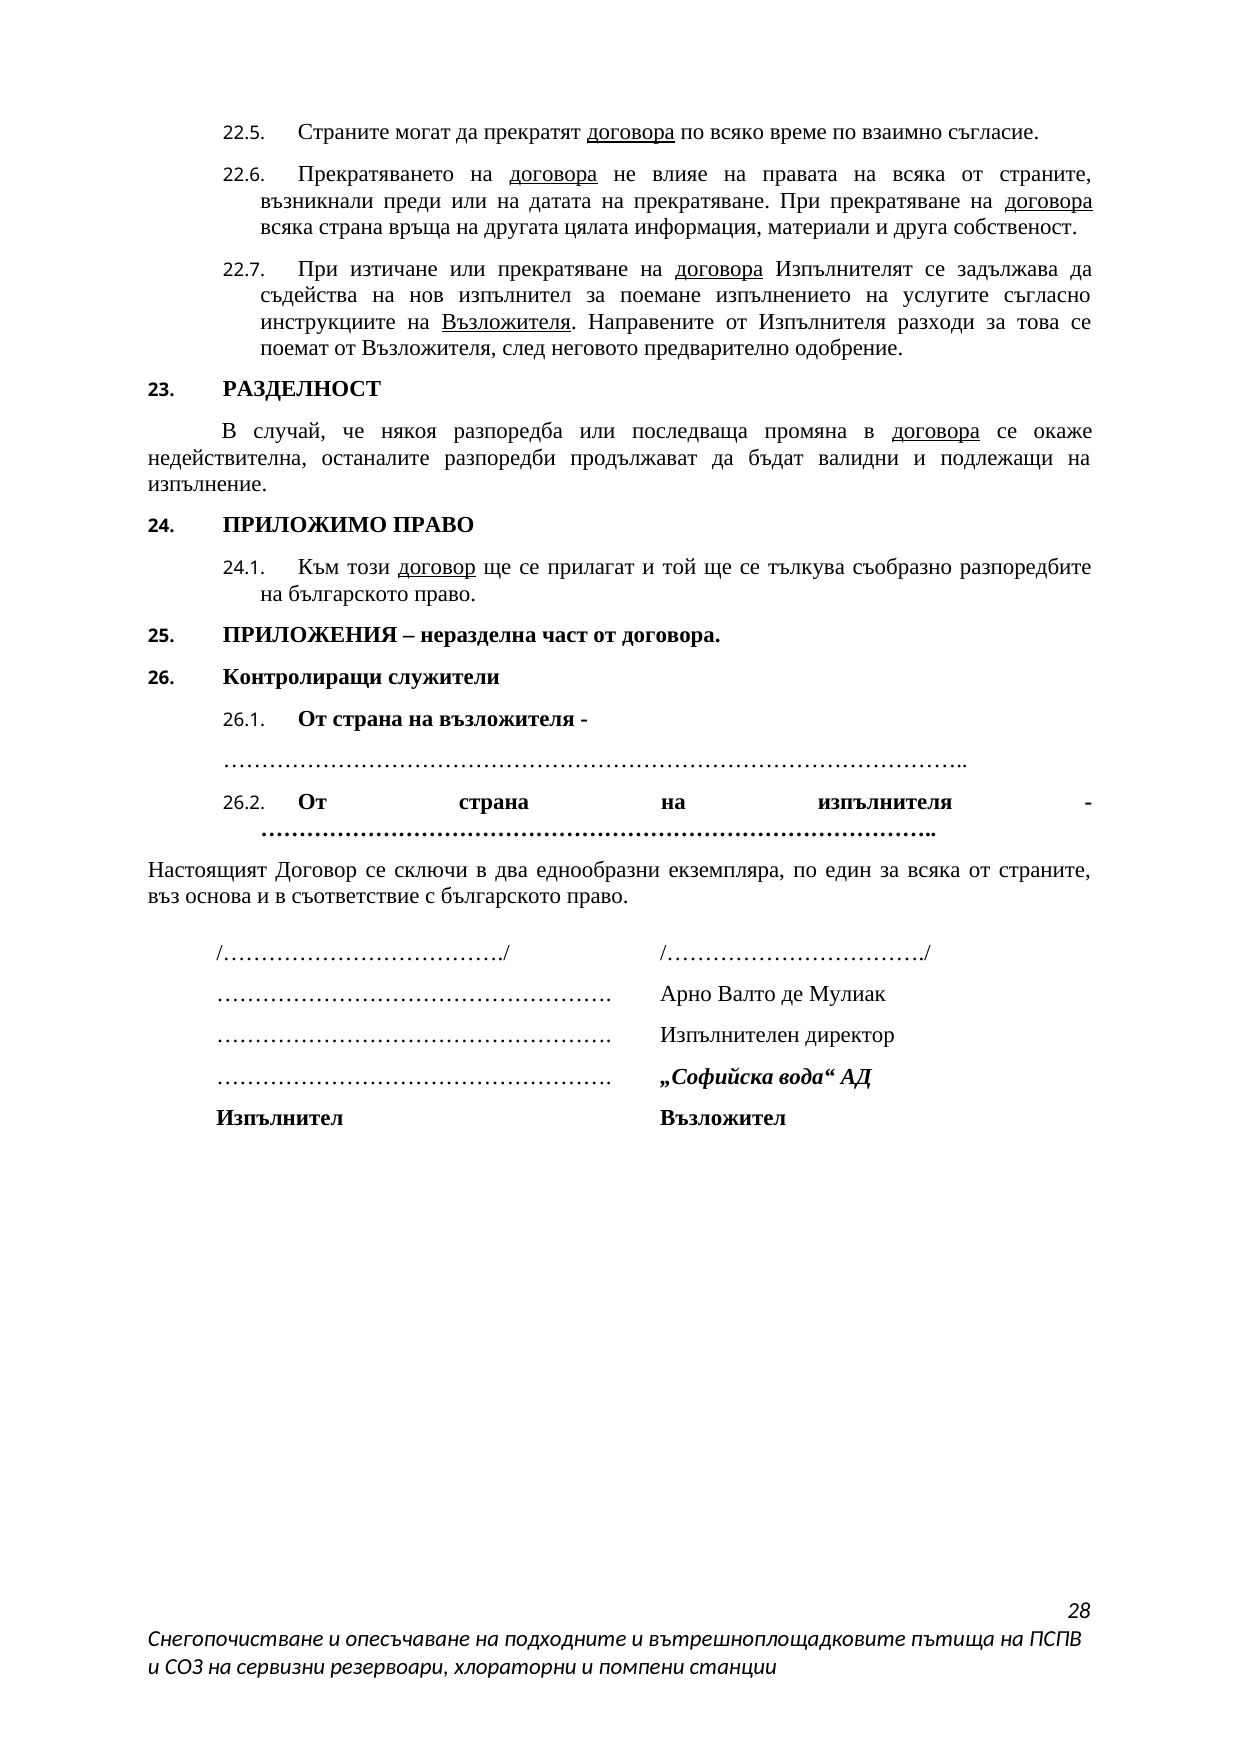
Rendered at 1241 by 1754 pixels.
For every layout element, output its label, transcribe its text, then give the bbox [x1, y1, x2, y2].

list При изтичане или прекратяване на договора Изпълнителят се задължава да съдейства на нов изпълнител за поемане изпълнението на услугите съгласно инструкциите на Възложителя. Направените от Изпълнителя разходи за това се поемат от Възложителя, след неговото предварително одобрение. [223, 254, 1092, 360]
list Страните могат да прекратят договора по всяко време по взаимно съгласие. [223, 118, 1092, 145]
table_header /……………………………./ Арно Валто де Мулиак Изпълнителен директор „Софийска вода“ АД Възложител [649, 924, 1092, 1187]
list Прекратяването на договора не влияе на правата на всяка от страните, възникнали преди или на датата на прекратяване. При прекратяване на договора всяка страна връща на другата цялата информация, материали и друга собственост. [223, 160, 1092, 239]
list Към този договор ще се прилагат и той ще се тълкува съобразно разпоредбите на българското право. [223, 553, 1092, 606]
list ПРИЛОЖИМО ПРАВО [148, 511, 1092, 538]
list ПРИЛОЖЕНИЯ – неразделна част от договора. [148, 621, 1092, 648]
text Настоящият Договор се сключи в два еднообразни екземпляра, по един за всяка от страните, въз основа и в съответствие с българското право. [148, 856, 1092, 909]
text В случай, че някоя разпоредба или последваща промяна в договора се окаже недействителна, останалите разпоредби продължават да бъдат валидни и подлежащи на изпълнение. [148, 417, 1092, 496]
list От страна на възложителя - [223, 705, 1092, 731]
list Контролиращи служители [148, 663, 1092, 690]
table_header /………………………………./ ……………………………………………. ……………………………………………. ……………………………………………. Изпълнител [205, 924, 649, 1187]
list От страна на изпълнителя - …………………………………………………………………………….. [223, 788, 1092, 841]
text …………………………………………………………………………………….. [223, 746, 1092, 773]
list РАЗДЕЛНОСТ [148, 375, 1092, 402]
